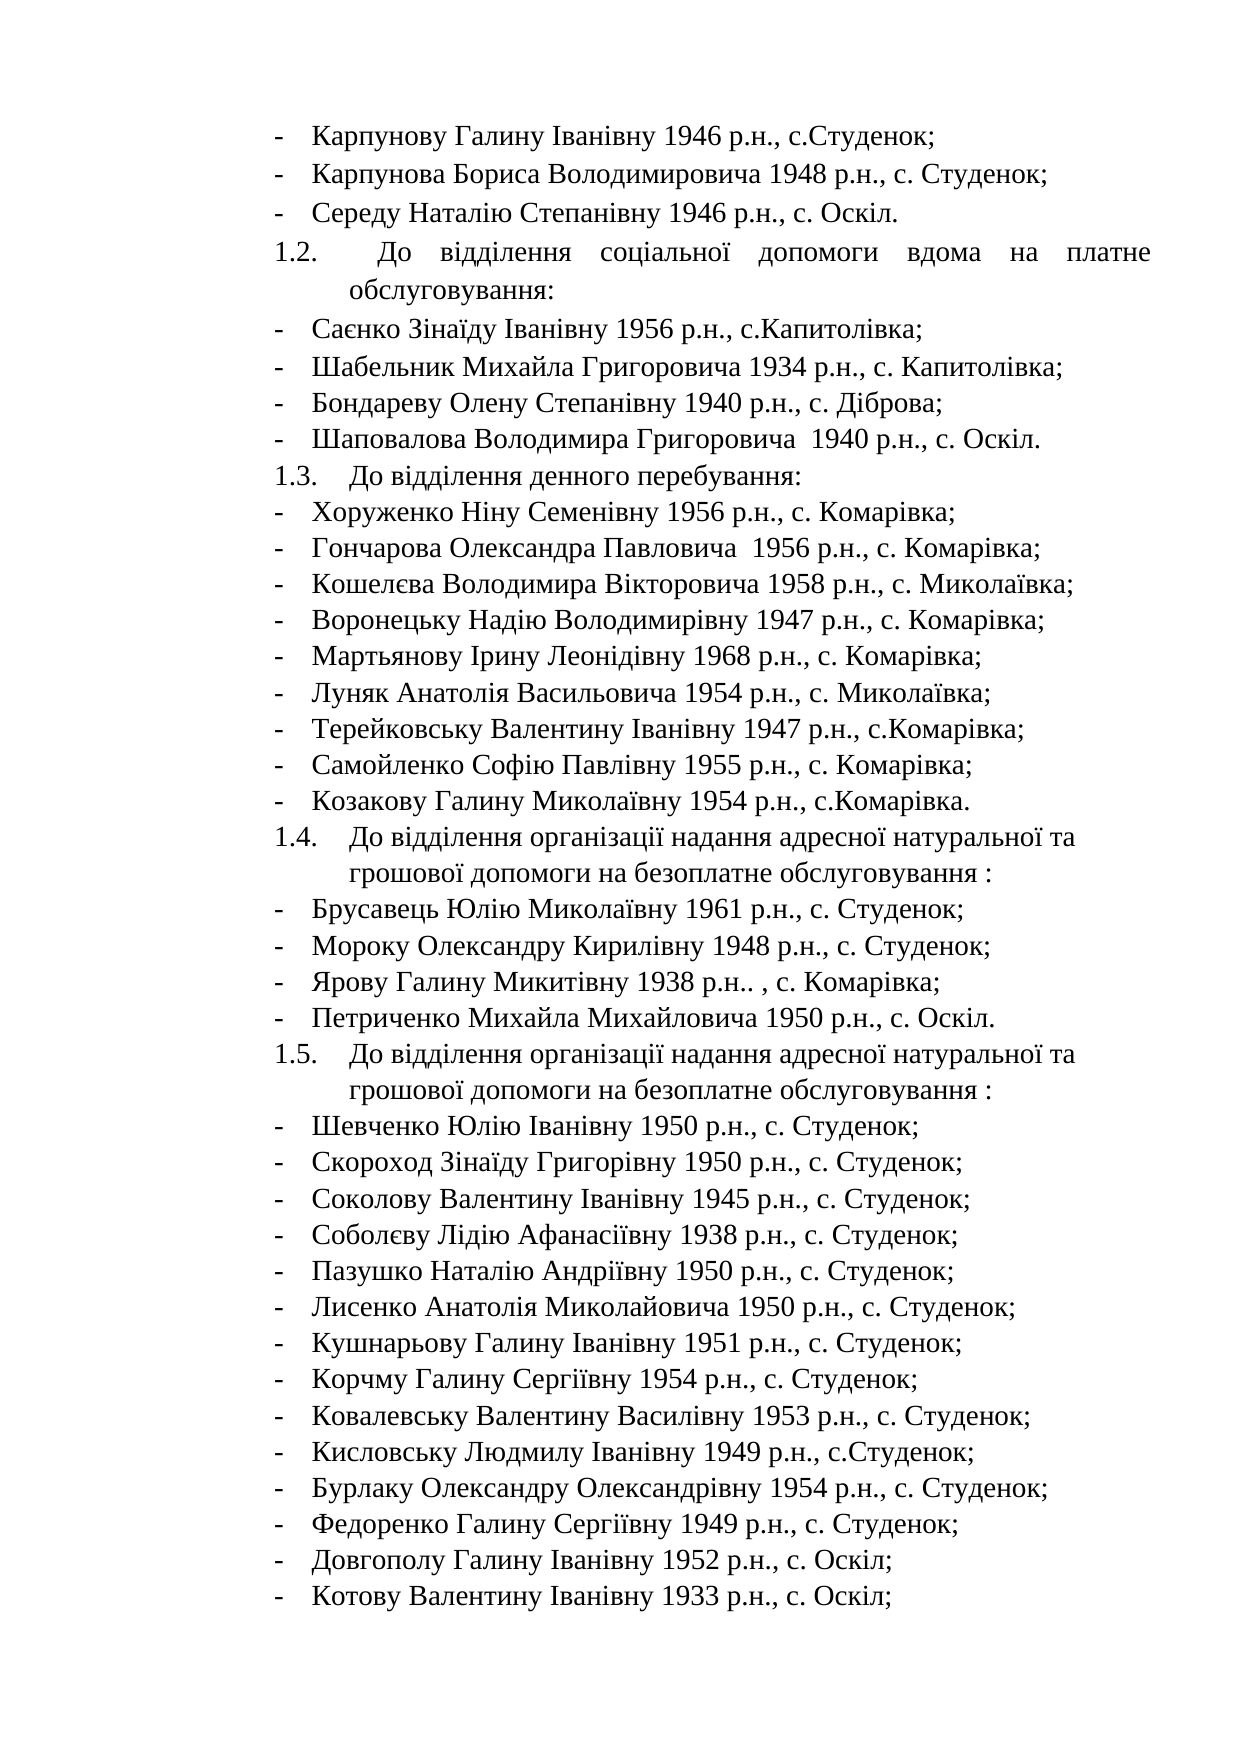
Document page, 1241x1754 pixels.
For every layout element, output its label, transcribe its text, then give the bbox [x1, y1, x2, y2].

list Карпунова Бориса Володимировича 1948 р.н., с. Студенок; [274, 157, 1152, 190]
list Карпунову Галину Іванівну 1946 р.н., с.Студенок; [274, 118, 1152, 152]
list Мороку Олександру Кирилівну 1948 р.н., с. Студенок; [274, 928, 1152, 961]
list Хоруженко Ніну Семенівну 1956 р.н., с. Комарівка; [274, 494, 1152, 527]
list До відділення денного перебування: [274, 458, 1152, 491]
list Ярову Галину Микитівну 1938 р.н.. , с. Комарівка; [274, 964, 1152, 997]
list Мартьянову Ірину Леонідівну 1968 р.н., с. Комарівка; [274, 638, 1152, 672]
list Брусавець Юлію Миколаївну 1961 р.н., с. Студенок; [274, 892, 1152, 925]
list Корчму Галину Сергіївну 1954 р.н., с. Студенок; [274, 1361, 1152, 1395]
list Луняк Анатолія Васильовича 1954 р.н., с. Миколаївка; [274, 675, 1152, 708]
list Соколову Валентину Іванівну 1945 р.н., с. Студенок; [274, 1181, 1152, 1214]
list Козакову Галину Миколаївну 1954 р.н., с.Комарівка. [274, 783, 1152, 817]
list Федоренко Галину Сергіївну 1949 р.н., с. Студенок; [274, 1506, 1152, 1539]
list Лисенко Анатолія Миколайовича 1950 р.н., с. Студенок; [274, 1289, 1152, 1323]
list Котову Валентину Іванівну 1933 р.н., с. Оскіл; [274, 1578, 1152, 1612]
list Саєнко Зінаїду Іванівну 1956 р.н., с.Капитолівка; [274, 311, 1152, 344]
list Кисловську Людмилу Іванівну 1949 р.н., с.Студенок; [274, 1434, 1152, 1467]
list До відділення організації надання адресної натуральної та грошової допомоги на безоплатне обслуговування : [274, 819, 1152, 889]
list Бурлаку Олександру Олександрівну 1954 р.н., с. Студенок; [274, 1470, 1152, 1503]
list До відділення організації надання адресної натуральної та грошової допомоги на безоплатне обслуговування : [274, 1036, 1152, 1106]
list Кошелєва Володимира Вікторовича 1958 р.н., с. Миколаївка; [274, 566, 1152, 600]
list Соболєву Лідію Афанасіївну 1938 р.н., с. Студенок; [274, 1217, 1152, 1250]
list Петриченко Михайла Михайловича 1950 р.н., с. Оскіл. [274, 1000, 1152, 1033]
list Довгополу Галину Іванівну 1952 р.н., с. Оскіл; [274, 1542, 1152, 1576]
list Кушнарьову Галину Іванівну 1951 р.н., с. Студенок; [274, 1325, 1152, 1359]
list Воронецьку Надію Володимирівну 1947 р.н., с. Комарівка; [274, 602, 1152, 636]
list Шевченко Юлію Іванівну 1950 р.н., с. Студенок; [274, 1108, 1152, 1142]
list Терейковську Валентину Іванівну 1947 р.н., с.Комарівка; [274, 711, 1152, 744]
list Ковалевську Валентину Василівну 1953 р.н., с. Студенок; [274, 1398, 1152, 1431]
list Шаповалова Володимира Григоровича 1940 р.н., с. Оскіл. [274, 422, 1152, 455]
list Скороход Зінаїду Григорівну 1950 р.н., с. Студенок; [274, 1144, 1152, 1178]
list Бондареву Олену Степанівну 1940 р.н., с. Діброва; [274, 386, 1152, 419]
list Шабельник Михайла Григоровича 1934 р.н., с. Капитолівка; [274, 349, 1152, 383]
list Середу Наталію Степанівну 1946 р.н., с. Оскіл. [274, 195, 1152, 229]
list До відділення соціальної допомоги вдома на платне обслуговування: [274, 234, 1152, 306]
list Гончарова Олександра Павловича 1956 р.н., с. Комарівка; [274, 530, 1152, 564]
list Пазушко Наталію Андріївну 1950 р.н., с. Студенок; [274, 1253, 1152, 1287]
list Самойленко Софію Павлівну 1955 р.н., с. Комарівка; [274, 747, 1152, 781]
